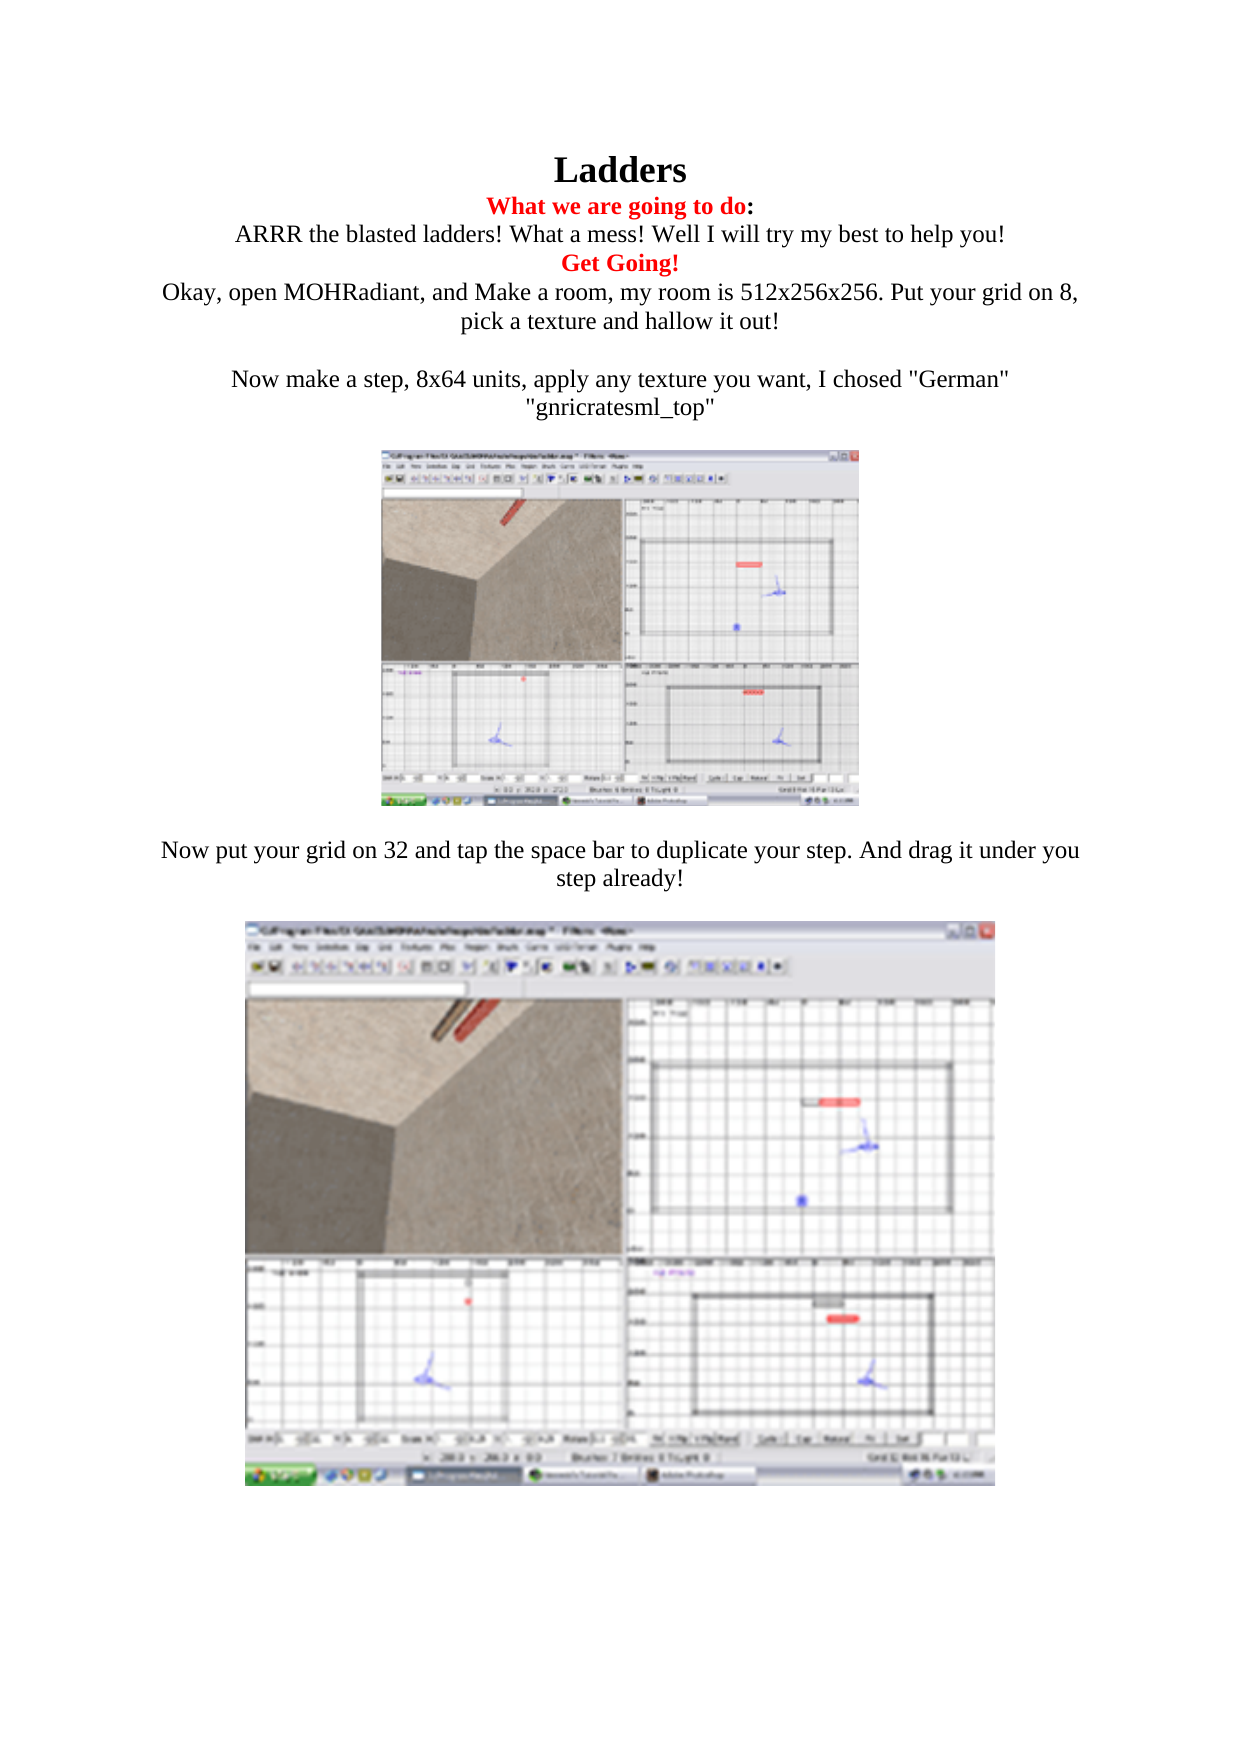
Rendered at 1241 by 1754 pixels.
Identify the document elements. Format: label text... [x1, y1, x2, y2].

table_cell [148, 277, 1093, 1573]
table_header Ladders [148, 148, 1093, 191]
table_cell Get Going! [148, 248, 1093, 277]
table_cell ARRR the blasted ladders! What a mess! Well I will try my best to help you! [148, 220, 1093, 248]
picture [245, 921, 995, 1486]
table_cell What we are going to do: [148, 191, 1093, 219]
